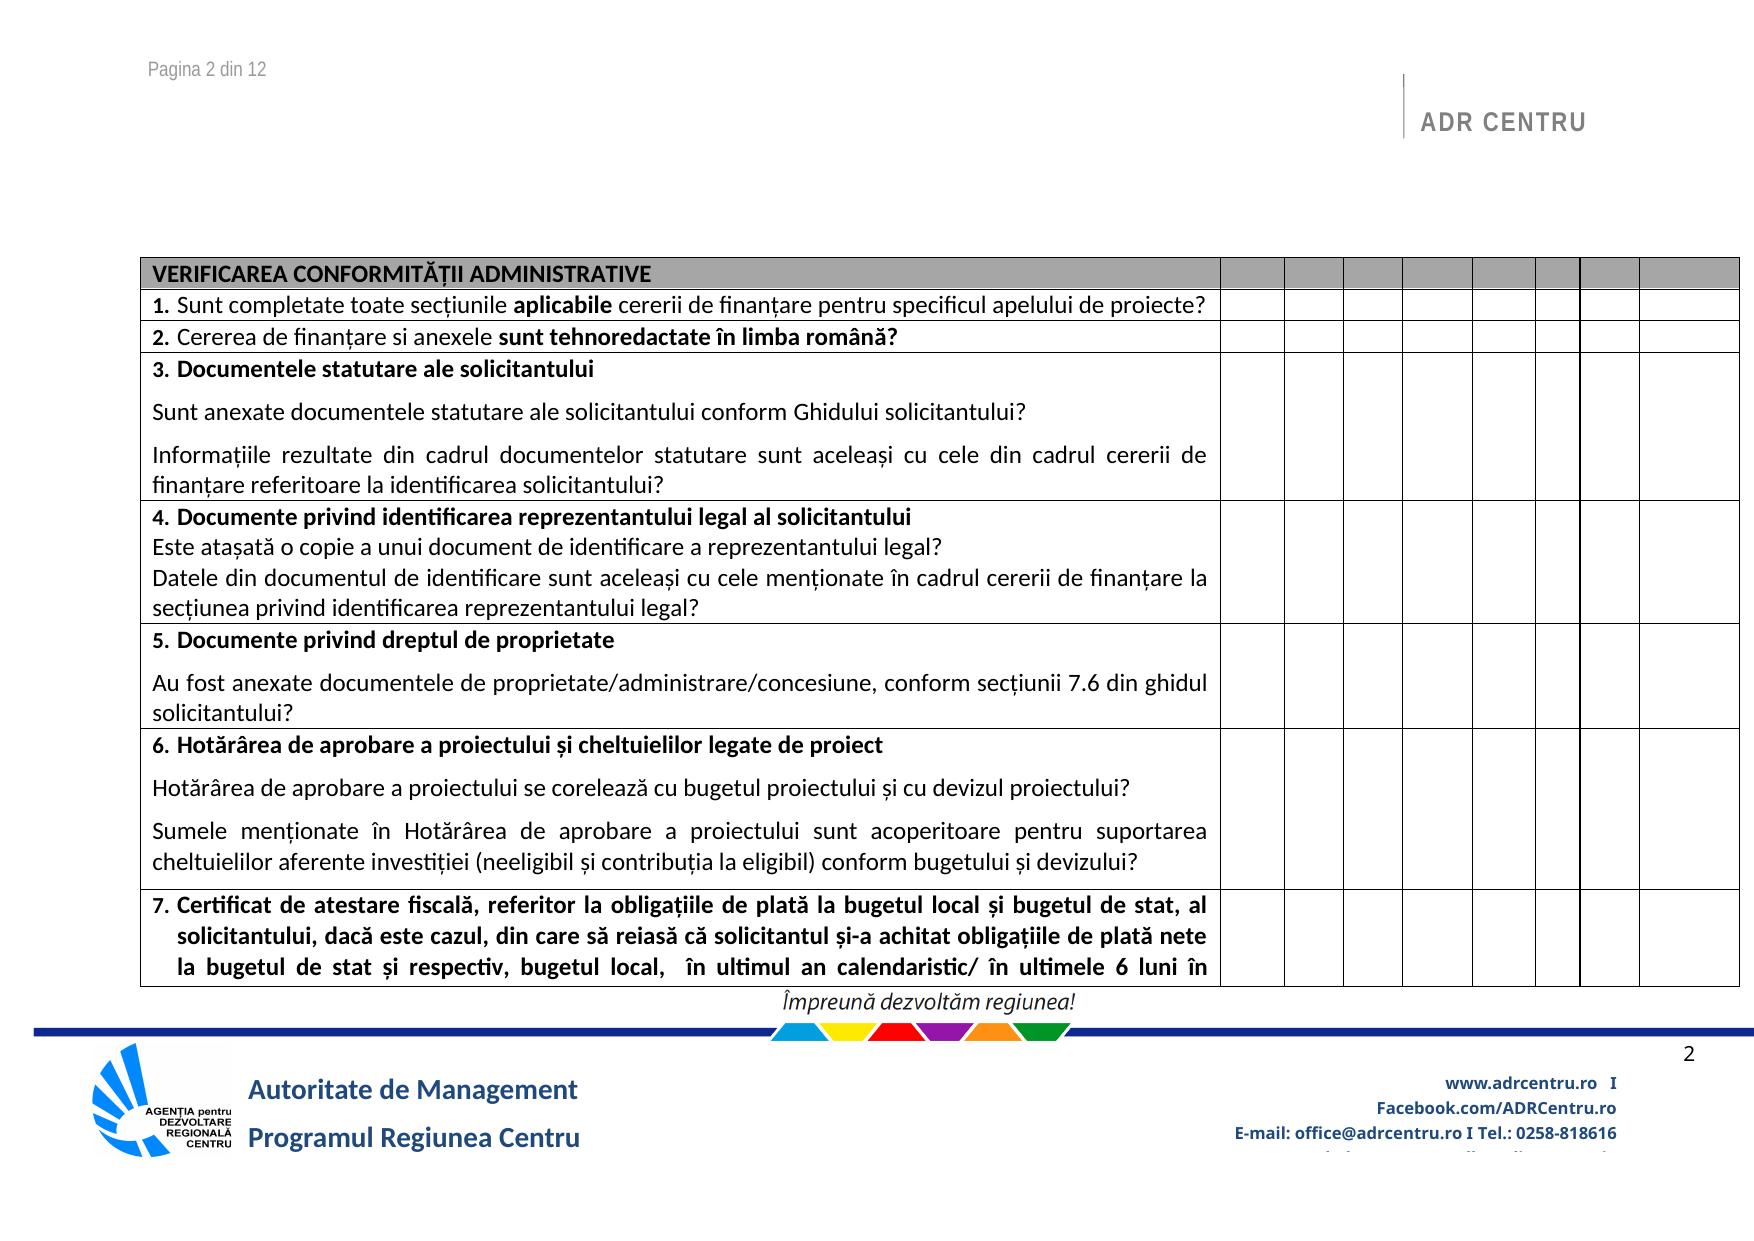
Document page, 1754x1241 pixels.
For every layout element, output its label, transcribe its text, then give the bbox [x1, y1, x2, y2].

table_cell [1536, 501, 1579, 623]
picture [33, 1023, 784, 1041]
table_cell [1581, 501, 1639, 623]
table_cell [1285, 258, 1343, 288]
table_cell [1536, 321, 1579, 352]
table_cell [1344, 321, 1402, 352]
table_cell [1221, 258, 1284, 288]
table_cell [1403, 501, 1472, 623]
table_cell [1581, 353, 1639, 500]
table_cell Sunt completate toate secțiunile aplicabile cererii de finanțare pentru specificul apelului de proiecte? [141, 290, 1220, 320]
table_cell Hotărârea de aprobare a proiectului și cheltuielilor legate de proiect Hotărârea de aprobare a proiectului se corelează cu bugetul proiectului și cu devizul proiectului? Sumele menționate în Hotărârea de aprobare a proiectului sunt acoperitoare pentru suportarea cheltuielilor aferente investiției (neeligibil şi contribuția la eligibil) conform bugetului și devizului? [141, 729, 1220, 889]
table_cell [1285, 890, 1343, 986]
table_cell [1285, 501, 1343, 623]
table_cell [1473, 353, 1535, 500]
table_cell [1403, 353, 1472, 500]
table_cell [1473, 321, 1535, 352]
table_cell [1581, 258, 1639, 288]
table_cell [1640, 290, 1739, 320]
table_cell [1536, 890, 1579, 986]
table_cell [1536, 729, 1579, 889]
table_cell [1403, 729, 1472, 889]
table_cell [1403, 258, 1472, 288]
table_cell [1640, 729, 1739, 889]
table_cell [1473, 890, 1535, 986]
table_cell [1581, 290, 1639, 320]
table_cell [1403, 290, 1472, 320]
table_cell [1536, 624, 1579, 728]
table_cell [1640, 624, 1739, 728]
table_cell [1221, 290, 1284, 320]
table_cell [1473, 729, 1535, 889]
picture [92, 1043, 232, 1157]
table_cell [1473, 290, 1535, 320]
table_cell [1640, 353, 1739, 500]
table_cell [1344, 353, 1402, 500]
table_cell [1403, 890, 1472, 986]
table_cell [1581, 321, 1639, 352]
table_cell [1581, 729, 1639, 889]
table_cell [1285, 353, 1343, 500]
table_cell [1344, 290, 1402, 320]
table_cell [1640, 321, 1739, 352]
table_cell [1221, 624, 1284, 728]
table_cell [1473, 501, 1535, 623]
table_cell [1285, 290, 1343, 320]
table_cell Documente privind dreptul de proprietate Au fost anexate documentele de proprietate/administrare/concesiune, conform secțiunii 7.6 din ghidul solicitantului? [141, 624, 1220, 728]
table_cell [1581, 624, 1639, 728]
table_cell [1344, 258, 1402, 288]
table_cell [1344, 890, 1402, 986]
table_cell [1221, 729, 1284, 889]
table_cell [1221, 501, 1284, 623]
table_cell [1473, 624, 1535, 728]
table_cell Cererea de finanțare si anexele sunt tehnoredactate în limba română? [141, 321, 1220, 352]
table_cell [1285, 729, 1343, 889]
table_cell [1344, 501, 1402, 623]
table_cell Documente privind identificarea reprezentantului legal al solicitantului Este atașată o copie a unui document de identificare a reprezentantului legal? Datele din documentul de identificare sunt aceleași cu cele menționate în cadrul cererii de finanțare la secțiunea privind identificarea reprezentantului legal? [141, 501, 1220, 623]
picture [816, 1023, 1754, 1041]
table_cell [1640, 258, 1739, 288]
table_cell [1403, 624, 1472, 728]
table_cell [1285, 624, 1343, 728]
table_cell [1640, 501, 1739, 623]
table_cell [1403, 321, 1472, 352]
table_cell [1344, 624, 1402, 728]
table_cell [1536, 290, 1579, 320]
table_cell [1640, 890, 1739, 986]
table_cell Documentele statutare ale solicitantului Sunt anexate documentele statutare ale solicitantului conform Ghidului solicitantului? Informațiile rezultate din cadrul documentelor statutare sunt aceleași cu cele din cadrul cererii de finanțare referitoare la identificarea solicitantului? [141, 353, 1220, 500]
table_cell [1344, 729, 1402, 889]
table_cell [1536, 258, 1579, 288]
picture [769, 988, 1089, 1015]
table_cell [1581, 890, 1639, 986]
table_cell VERIFICAREA CONFORMITĂŢII ADMINISTRATIVE [141, 258, 1220, 288]
table_cell [1221, 353, 1284, 500]
table_cell [1221, 890, 1284, 986]
table_cell [1285, 321, 1343, 352]
table_cell [1536, 353, 1579, 500]
table_cell [1221, 321, 1284, 352]
table_cell [1473, 258, 1535, 288]
